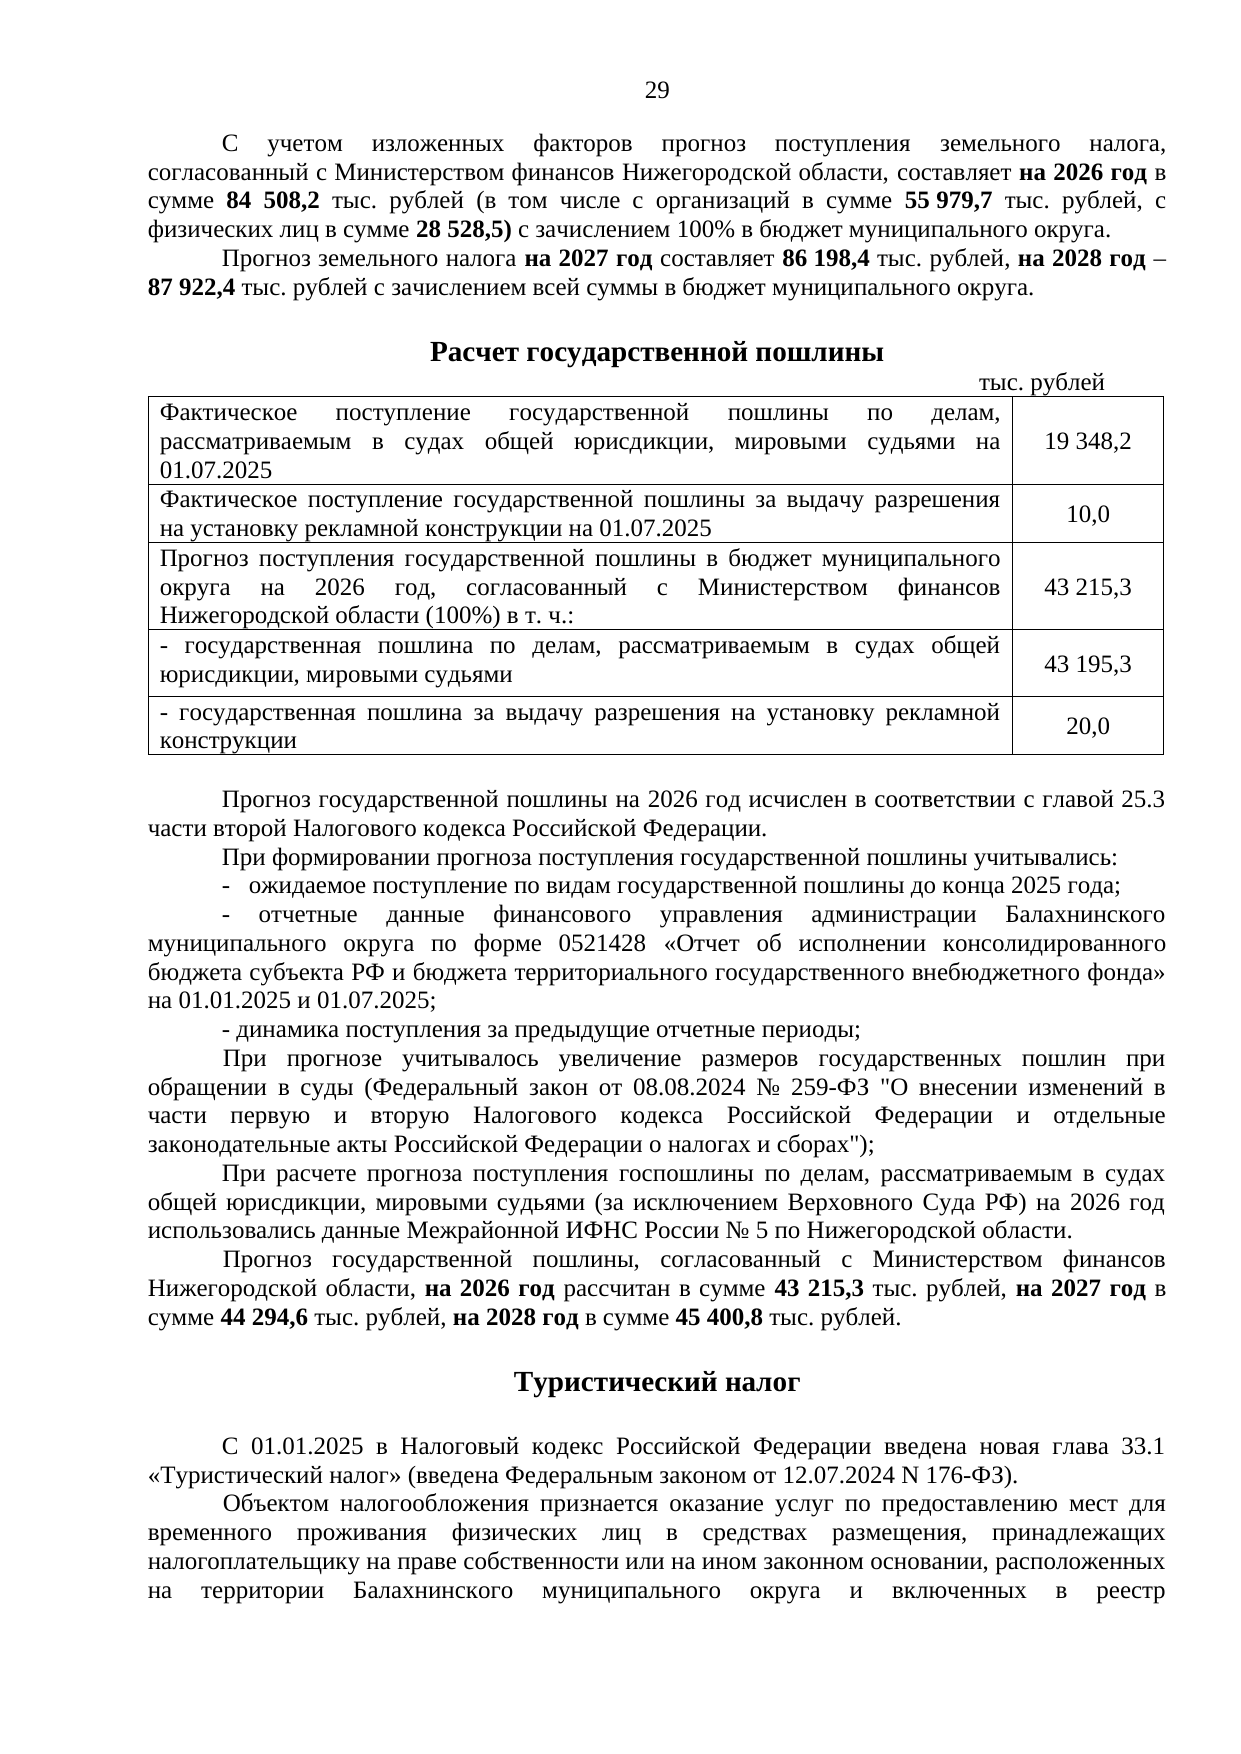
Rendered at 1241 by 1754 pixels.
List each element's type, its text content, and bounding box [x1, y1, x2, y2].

table_cell 43 215,3 [1013, 543, 1163, 629]
table_cell 20,0 [1013, 697, 1163, 754]
text - отчетные данные финансового управления администрации Балахнинского муниципального округа по форме 0521428 «Отчет об исполнении консолидированного бюджета субъекта РФ и бюджета территориального государственного внебюджетного фонда» на 01.01.2025 и 01.07.2025; [148, 899, 1166, 1014]
text При формировании прогноза поступления государственной пошлины учитывались: [148, 842, 1166, 870]
text - ожидаемое поступление по видам государственной пошлины до конца 2025 года; [148, 870, 1166, 899]
text С 01.01.2025 в Налоговый кодекс Российской Федерации введена новая глава 33.1 «Туристический налог» (введена Федеральным законом от 12.07.2024 N 176-ФЗ). [148, 1431, 1166, 1488]
text С учетом изложенных факторов прогноз поступления земельного налога, согласованный с Министерством финансов Нижегородской области, составляет на 2026 год в сумме 84 508,2 тыс. рублей (в том числе с организаций в сумме 55 979,7 тыс. рублей, с физических лиц в сумме 28 528,5) с зачислением 100% в бюджет муниципального округа. [148, 128, 1166, 243]
table_cell 10,0 [1013, 485, 1163, 542]
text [148, 1488, 1166, 1603]
text Расчет государственной пошлины [148, 334, 1166, 367]
text При прогнозе учитывалось увеличение размеров государственных пошлин при обращении в суды (Федеральный закон от 08.08.2024 № 259-ФЗ "О внесении изменений в части первую и вторую Налогового кодекса Российской Федерации и отдельные законодательные акты Российской Федерации о налогах и сборах"); [148, 1043, 1166, 1158]
table_header Фактическое поступление государственной пошлины по делам, рассматриваемым в судах общей юрисдикции, мировыми судьями на 01.07.2025 [149, 397, 1012, 483]
text Туристический налог [148, 1364, 1166, 1397]
table_cell Прогноз поступления государственной пошлины в бюджет муниципального округа на 2026 год, согласованный с Министерством финансов Нижегородской области (100%) в т. ч.: [149, 543, 1012, 629]
text Прогноз государственной пошлины на 2026 год исчислен в соответствии с главой 25.3 части второй Налогового кодекса Российской Федерации. [148, 784, 1166, 842]
table_cell Фактическое поступление государственной пошлины за выдачу разрешения на установку рекламной конструкции на 01.07.2025 [149, 485, 1012, 542]
table_header 19 348,2 [1013, 397, 1163, 483]
text Прогноз земельного налога на 2027 год составляет 86 198,4 тыс. рублей, на 2028 год – 87 922,4 тыс. рублей с зачислением всей суммы в бюджет муниципального округа. [148, 243, 1166, 300]
table_cell - государственная пошлина по делам, рассматриваемым в судах общей юрисдикции, мировыми судьями [149, 630, 1012, 696]
text тыс. рублей [148, 367, 1166, 396]
text При расчете прогноза поступления госпошлины по делам, рассматриваемым в судах общей юрисдикции, мировыми судьями (за исключением Верховного Суда РФ) на 2026 год использовались данные Межрайонной ИФНС России № 5 по Нижегородской области. [148, 1158, 1166, 1244]
table_cell - государственная пошлина за выдачу разрешения на установку рекламной конструкции [149, 697, 1012, 754]
text Прогноз государственной пошлины, согласованный с Министерством финансов Нижегородской области, на 2026 год рассчитан в сумме 43 215,3 тыс. рублей, на 2027 год в сумме 44 294,6 тыс. рублей, на 2028 год в сумме 45 400,8 тыс. рублей. [148, 1244, 1166, 1330]
text - динамика поступления за предыдущие отчетные периоды; [148, 1014, 1166, 1043]
table_cell 43 195,3 [1013, 630, 1163, 696]
